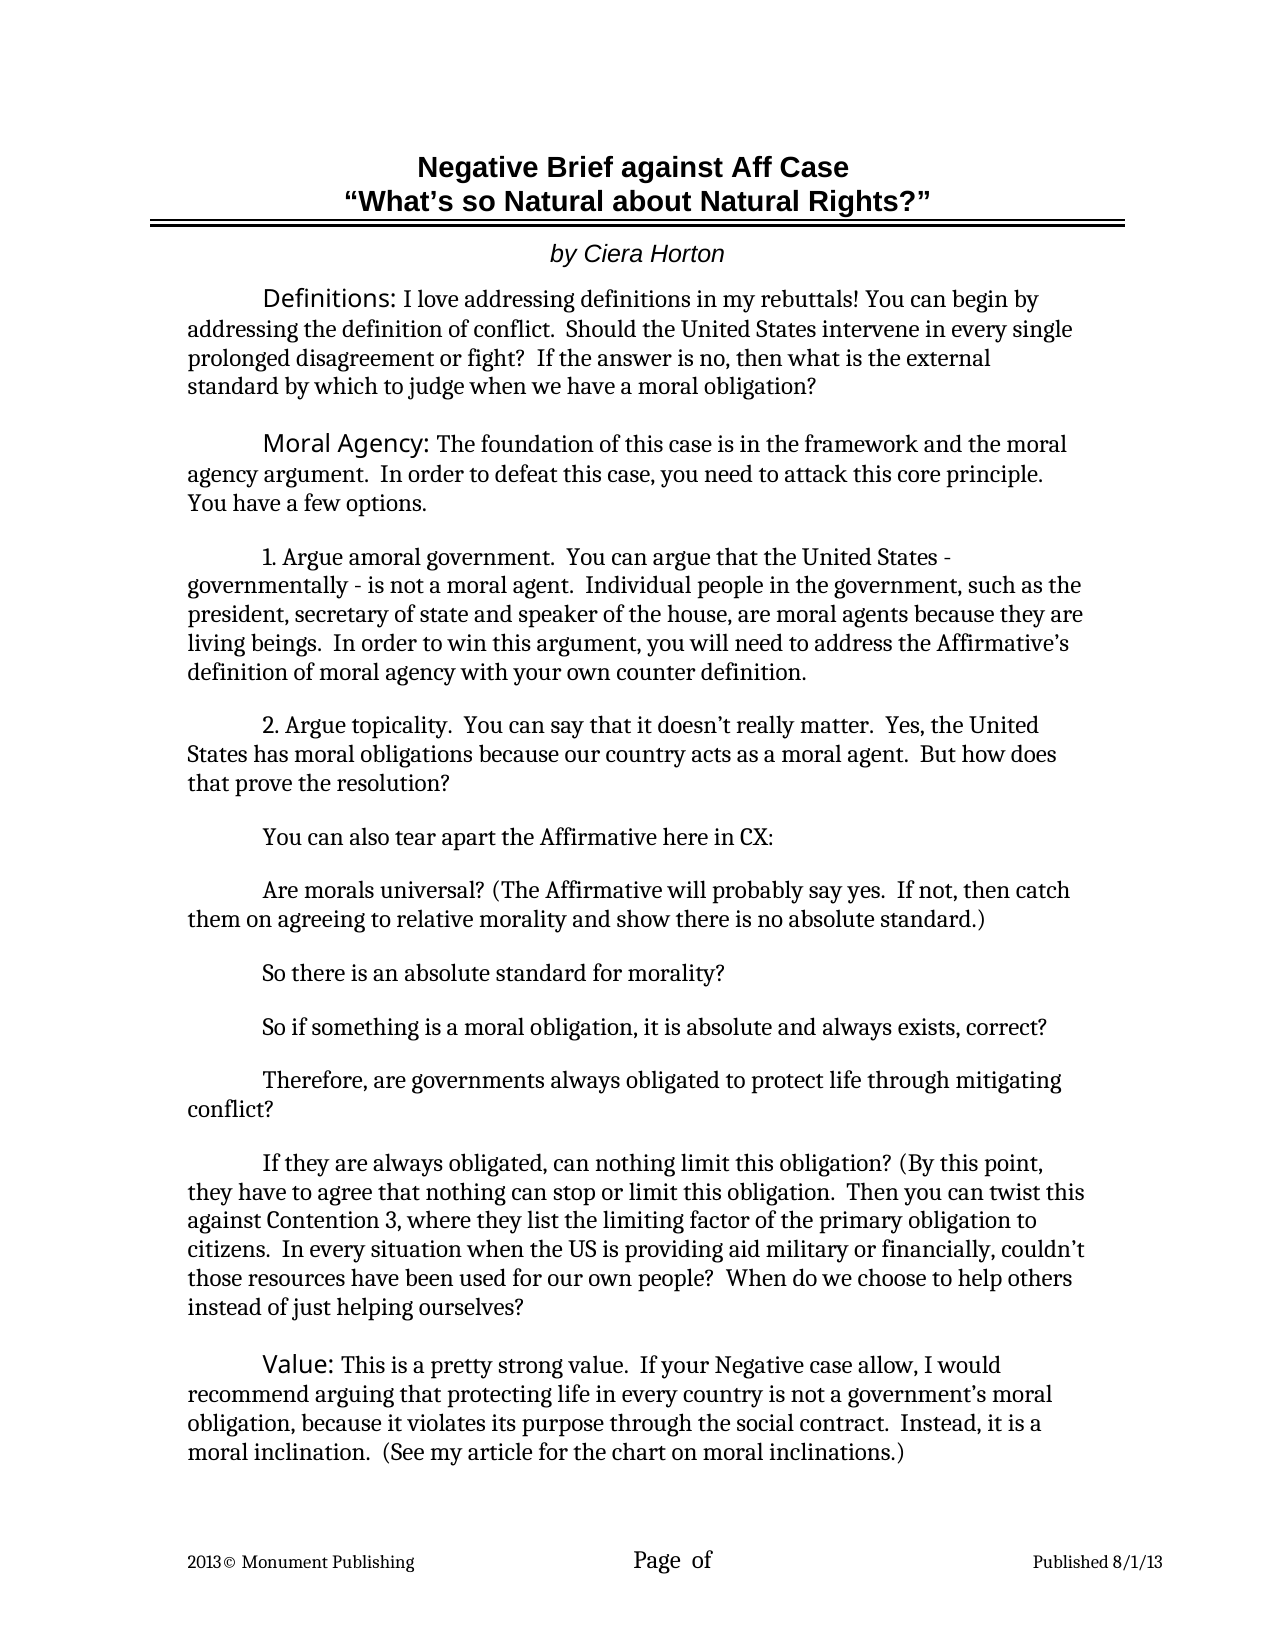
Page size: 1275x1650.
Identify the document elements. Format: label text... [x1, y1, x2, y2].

text If they are always obligated, can nothing limit this obligation? (By this point, they have to agree that nothing can stop or limit this obligation. Then you can twist this against Contention 3, where they list the limiting factor of the primary obligation to citizens. In every situation when the US is providing aid military or financially, couldn’t those resources have been used for our own people? When do we choose to help others instead of just helping ourselves? [187, 1149, 1087, 1321]
text 2. Argue topicality. You can say that it doesn’t really matter. Yes, the United States has moral obligations because our country acts as a moral agent. But how does that prove the resolution? [187, 711, 1087, 798]
text Are morals universal? (The Affirmative will probably say yes. If not, then catch them on agreeing to relative morality and show there is no absolute standard.) [187, 876, 1087, 934]
text Moral Agency: The foundation of this case is in the framework and the moral agency argument. In order to defeat this case, you need to attack this core principle. You have a few options. [187, 426, 1087, 518]
text Definitions: I love addressing definitions in my rebuttals! You can begin by addressing the definition of conflict. Should the United States intervene in every single prolonged disagreement or fight? If the answer is no, then what is the external standard by which to judge when we have a moral obligation? [187, 281, 1087, 401]
text Negative Brief against Aff Case “What’s so Natural about Natural Rights?” [150, 150, 1125, 219]
text You can also tear apart the Affirmative here in CX: [187, 823, 1087, 851]
text So if something is a moral obligation, it is absolute and always exists, correct? [187, 1013, 1087, 1041]
text Value: This is a pretty strong value. If your Negative case allow, I would recommend arguing that protecting life in every country is not a government’s moral obligation, because it violates its purpose through the social contract. Instead, it is a moral inclination. (See my article for the chart on moral inclinations.) [187, 1346, 1087, 1467]
text So there is an absolute standard for morality? [187, 959, 1087, 988]
text 1. Argue amoral government. You can argue that the United States - governmentally - is not a moral agent. Individual people in the government, such as the president, secretary of state and speaker of the house, are moral agents because they are living beings. In order to win this argument, you will need to address the Affirmative’s definition of moral agency with your own counter definition. [187, 543, 1087, 686]
subtitle by Ciera Horton [187, 239, 1087, 268]
text Therefore, are governments always obligated to protect life through mitigating conflict? [187, 1066, 1087, 1124]
